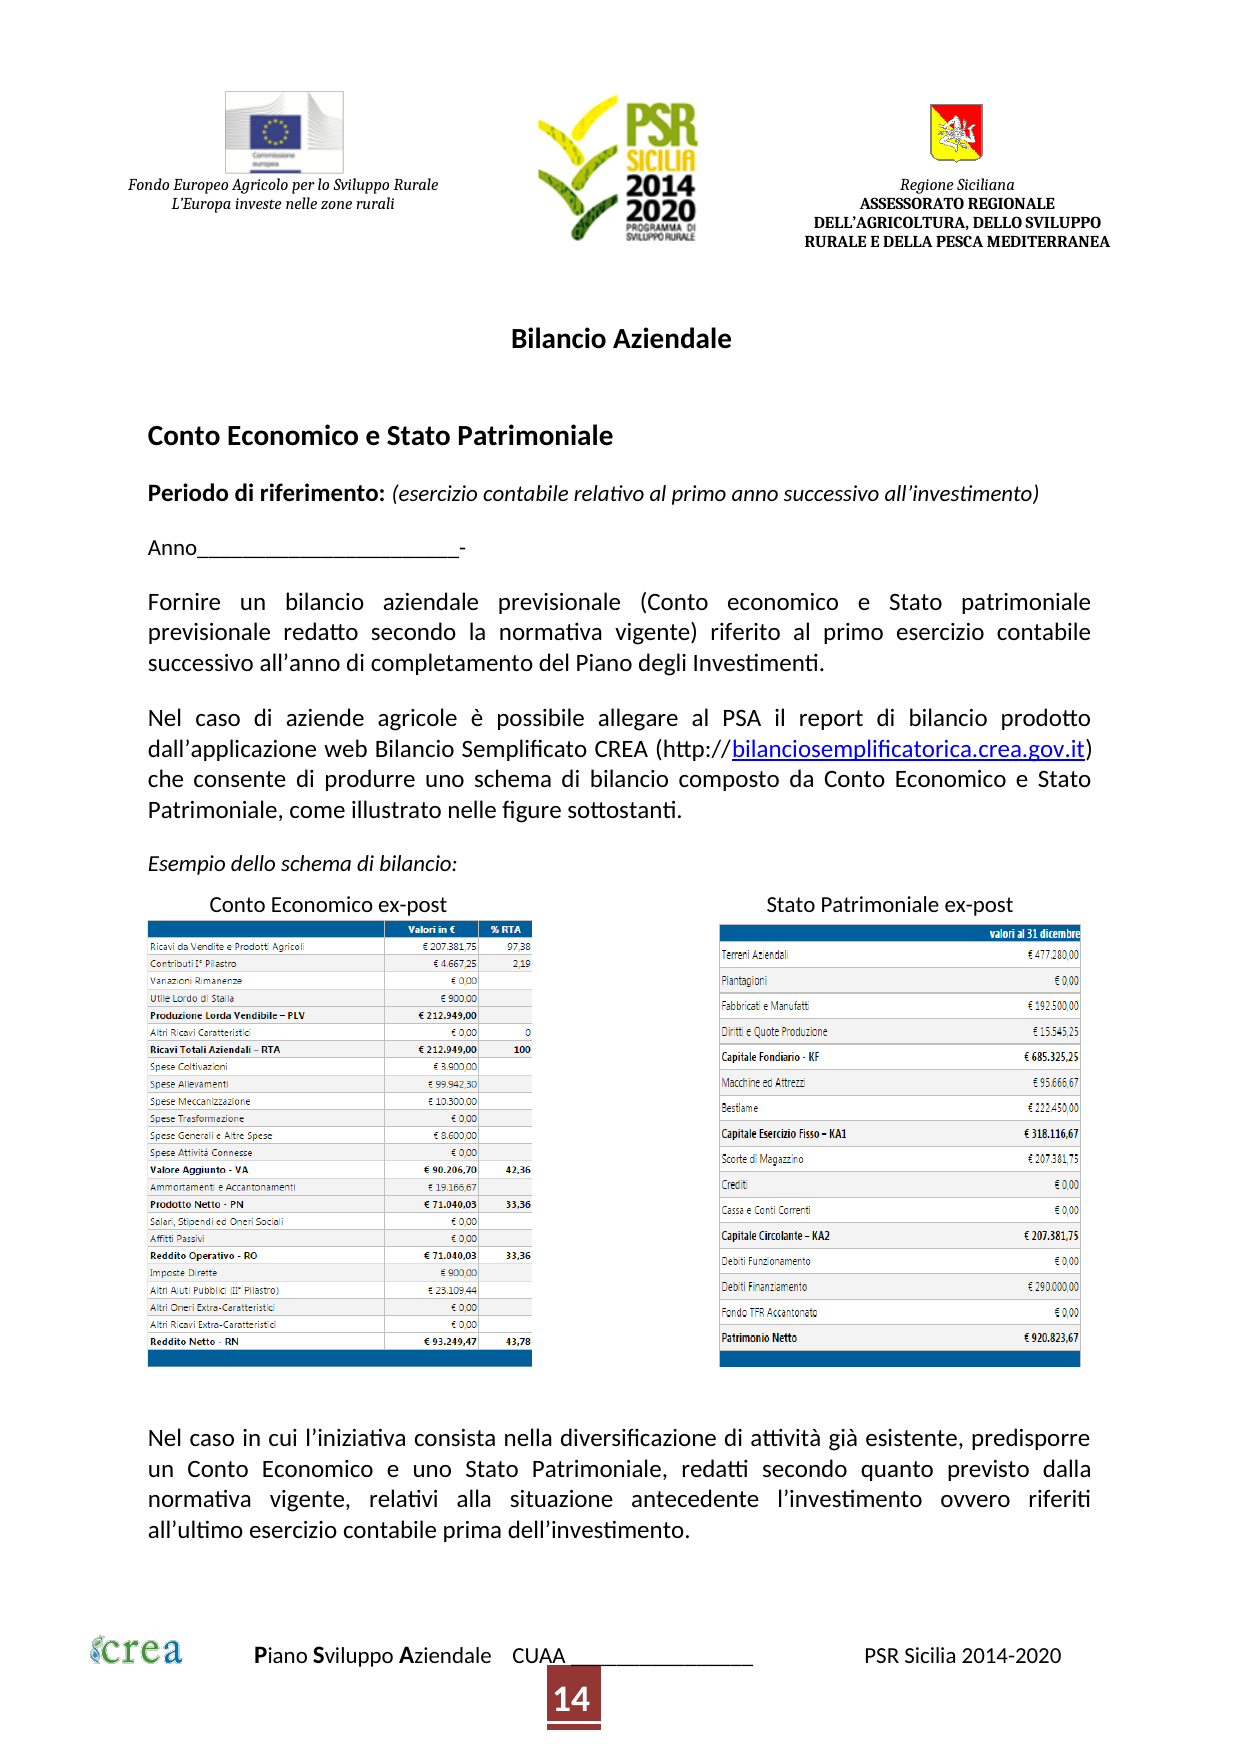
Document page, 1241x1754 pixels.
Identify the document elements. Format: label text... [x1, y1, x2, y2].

picture [718, 923, 1084, 1367]
text Anno_______________________- [148, 533, 1093, 561]
picture [527, 89, 713, 251]
text Periodo di riferimento: (esercizio contabile relativo al primo anno successivo all’investimento) [148, 477, 1093, 508]
text Fornire un bilancio aziendale previsionale (Conto economico e Stato patrimoniale previsionale redatto secondo la normativa vigente) riferito al primo esercizio contabile successivo all’anno di completamento del Piano degli Investimenti. [148, 586, 1093, 677]
text Conto Economico e Stato Patrimoniale [148, 417, 1093, 452]
text Conto Economico ex-post Stato Patrimoniale ex-post [148, 890, 1093, 918]
picture [147, 918, 532, 1367]
text Esempio dello schema di bilancio: [148, 849, 1093, 877]
text Bilancio Aziendale [150, 320, 1093, 356]
picture [929, 98, 985, 165]
text Nel caso di aziende agricole è possibile allegare al PSA il report di bilancio prodotto dall’applicazione web Bilancio Semplificato CREA (http://bilanciosemplificatorica.crea.gov.it) che consente di produrre uno schema di bilancio composto da Conto Economico e Stato Patrimoniale, come illustrato nelle figure sottostanti. [148, 702, 1093, 824]
text Nel caso in cui l’iniziativa consista nella diversificazione di attività già esistente, predisporre un Conto Economico e uno Stato Patrimoniale, redatti secondo quanto previsto dalla normativa vigente, relativi alla situazione antecedente l’investimento ovvero riferiti all’ultimo esercizio contabile prima dell’investimento. [148, 1422, 1093, 1544]
picture [90, 1635, 183, 1664]
